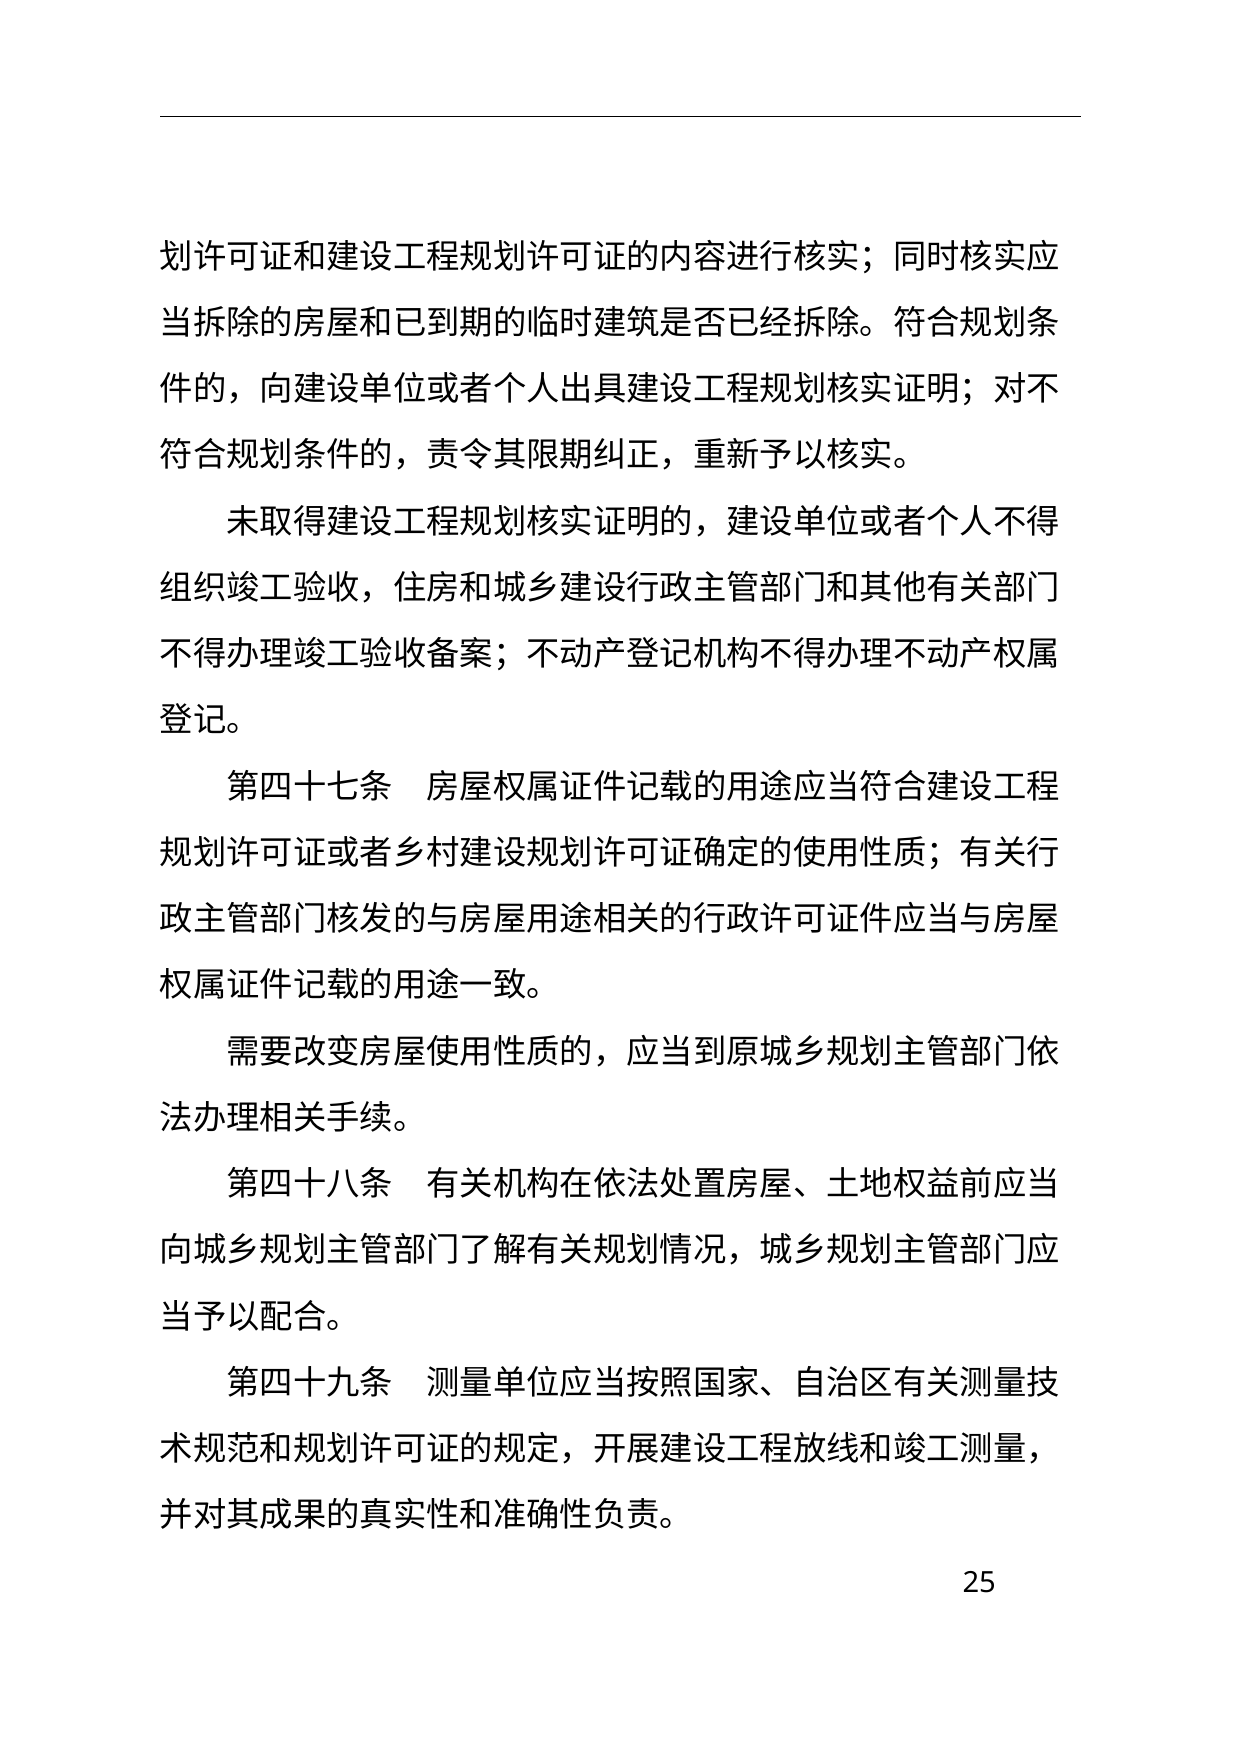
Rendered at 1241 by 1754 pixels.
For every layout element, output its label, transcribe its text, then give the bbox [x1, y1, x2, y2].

text 需要改变房屋使用性质的，应当到原城乡规划主管部门依法办理相关手续。 [159, 1015, 1081, 1148]
text 未取得建设工程规划核实证明的，建设单位或者个人不得组织竣工验收，住房和城乡建设行政主管部门和其他有关部门不得办理竣工验收备案；不动产登记机构不得办理不动产权属登记。 [159, 485, 1081, 750]
text 第四十七条 房屋权属证件记载的用途应当符合建设工程规划许可证或者乡村建设规划许可证确定的使用性质；有关行政主管部门核发的与房屋用途相关的行政许可证件应当与房屋权属证件记载的用途一致。 [159, 750, 1081, 1015]
text 第四十九条 测量单位应当按照国家、自治区有关测量技术规范和规划许可证的规定，开展建设工程放线和竣工测量，并对其成果的真实性和准确性负责。 [159, 1347, 1081, 1545]
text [159, 220, 1081, 485]
text 第四十八条 有关机构在依法处置房屋、土地权益前应当向城乡规划主管部门了解有关规划情况，城乡规划主管部门应当予以配合。 [159, 1148, 1081, 1347]
